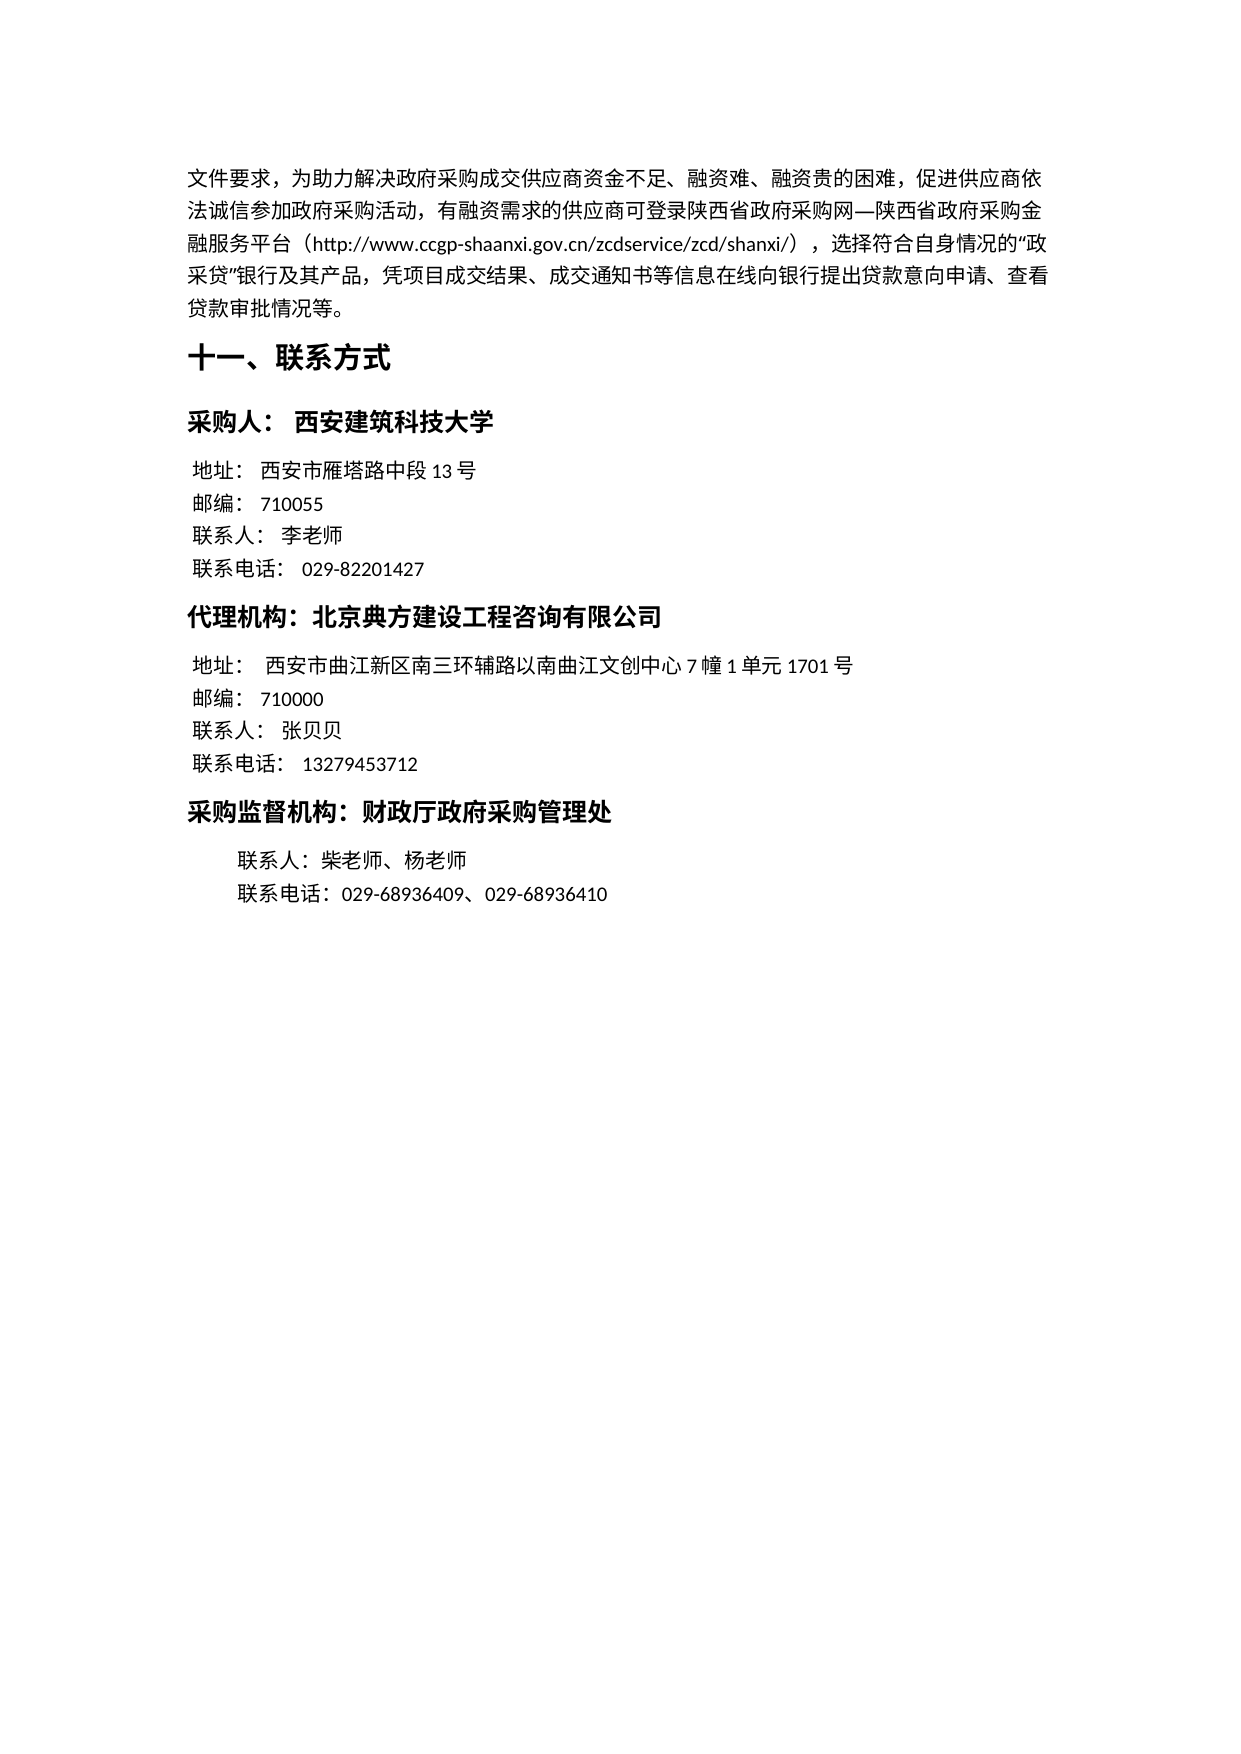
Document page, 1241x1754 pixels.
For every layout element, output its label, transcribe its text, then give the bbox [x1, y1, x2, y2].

text 地址： 西安市雁塔路中段13号 [187, 454, 1053, 487]
text 采购监督机构：财政厅政府采购管理处 [187, 779, 1053, 844]
text 联系电话： 13279453712 [187, 747, 1053, 779]
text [187, 162, 1053, 324]
text 邮编： 710055 [187, 487, 1053, 519]
text 邮编： 710000 [187, 682, 1053, 714]
text 联系电话： 029-82201427 [187, 552, 1053, 584]
text 采购人： 西安建筑科技大学 [187, 389, 1053, 454]
text 联系人： 张贝贝 [187, 714, 1053, 747]
text 联系人： 李老师 [187, 519, 1053, 552]
text 联系人：柴老师、杨老师 [187, 844, 1053, 877]
text 联系电话：029-68936409、029-68936410 [187, 877, 1053, 909]
text 代理机构：北京典方建设工程咨询有限公司 [187, 584, 1053, 649]
text 地址： 西安市曲江新区南三环辅路以南曲江文创中心7幢1单元1701号 [187, 649, 1053, 682]
text 十一、联系方式 [187, 324, 1053, 389]
